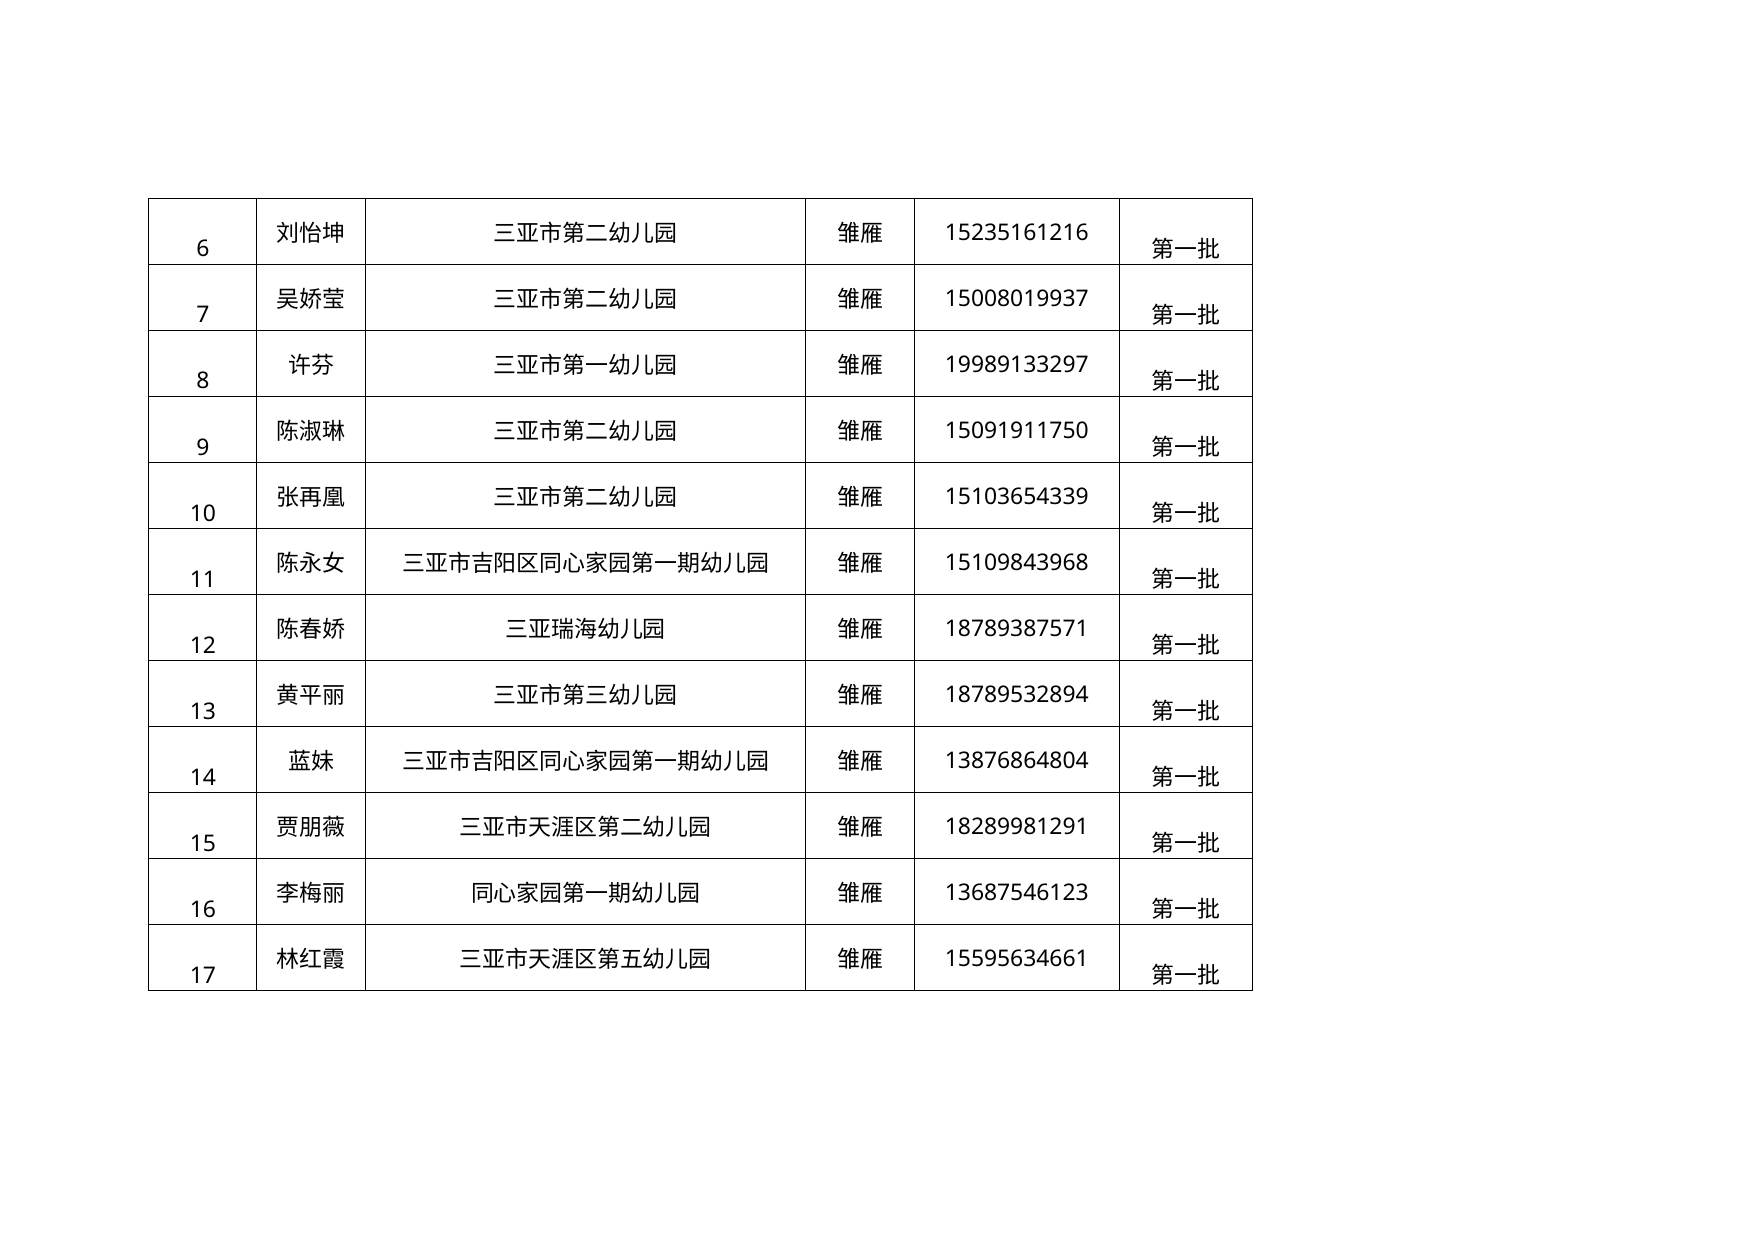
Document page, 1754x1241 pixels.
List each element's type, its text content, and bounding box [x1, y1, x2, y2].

table_cell 雏雁 [806, 529, 914, 594]
table_cell 陈春娇 [257, 595, 365, 660]
table_cell 第一批 [1120, 925, 1252, 990]
table_cell 13876864804 [915, 727, 1119, 792]
table_cell 第一批 [1120, 727, 1252, 792]
table_cell 第一批 [1120, 859, 1252, 924]
table_cell 陈永女 [257, 529, 365, 594]
table_cell 刘怡坤 [257, 199, 365, 264]
table_cell 陈淑琳 [257, 397, 365, 462]
table_cell 蓝妹 [257, 727, 365, 792]
table_cell 第一批 [1120, 331, 1252, 396]
table_cell 雏雁 [806, 331, 914, 396]
table_cell 许芬 [257, 331, 365, 396]
table_cell 三亚市吉阳区同心家园第一期幼儿园 [366, 529, 805, 594]
table_cell 17 [149, 925, 256, 990]
table_cell 三亚市第二幼儿园 [366, 463, 805, 528]
table_cell 贾朋薇 [257, 793, 365, 858]
table_cell 15235161216 [915, 199, 1119, 264]
table_cell 7 [149, 265, 256, 330]
table_cell 第一批 [1120, 793, 1252, 858]
table_cell 三亚市第一幼儿园 [366, 331, 805, 396]
table_cell 15008019937 [915, 265, 1119, 330]
table_cell 三亚瑞海幼儿园 [366, 595, 805, 660]
table_cell 同心家园第一期幼儿园 [366, 859, 805, 924]
table_cell 第一批 [1120, 199, 1252, 264]
table_cell 15109843968 [915, 529, 1119, 594]
table_cell 张再凰 [257, 463, 365, 528]
table_cell 三亚市第二幼儿园 [366, 397, 805, 462]
table_cell 吴娇莹 [257, 265, 365, 330]
table_cell 三亚市第二幼儿园 [366, 199, 805, 264]
table_cell 雏雁 [806, 661, 914, 726]
table_cell 18789387571 [915, 595, 1119, 660]
table_cell 雏雁 [806, 859, 914, 924]
table_cell 9 [149, 397, 256, 462]
table_cell 12 [149, 595, 256, 660]
table_cell 16 [149, 859, 256, 924]
table_cell 雏雁 [806, 265, 914, 330]
table_cell 13687546123 [915, 859, 1119, 924]
table_cell 三亚市天涯区第二幼儿园 [366, 793, 805, 858]
table_cell 第一批 [1120, 529, 1252, 594]
table_cell 雏雁 [806, 397, 914, 462]
table_cell 15595634661 [915, 925, 1119, 990]
table_cell 18789532894 [915, 661, 1119, 726]
table_cell 10 [149, 463, 256, 528]
table_cell 雏雁 [806, 925, 914, 990]
table_cell 三亚市第二幼儿园 [366, 265, 805, 330]
table_cell 第一批 [1120, 463, 1252, 528]
table_cell 13 [149, 661, 256, 726]
table_cell 雏雁 [806, 595, 914, 660]
table_cell 第一批 [1120, 265, 1252, 330]
table_cell 第一批 [1120, 595, 1252, 660]
table_cell 三亚市吉阳区同心家园第一期幼儿园 [366, 727, 805, 792]
table_cell 林红霞 [257, 925, 365, 990]
table_cell 雏雁 [806, 727, 914, 792]
table_cell 8 [149, 331, 256, 396]
table_cell 14 [149, 727, 256, 792]
table_cell 15103654339 [915, 463, 1119, 528]
table_cell 15 [149, 793, 256, 858]
table_cell 11 [149, 529, 256, 594]
table_cell 三亚市天涯区第五幼儿园 [366, 925, 805, 990]
table_cell 三亚市第三幼儿园 [366, 661, 805, 726]
table_cell 15091911750 [915, 397, 1119, 462]
table_cell 黄平丽 [257, 661, 365, 726]
table_cell 18289981291 [915, 793, 1119, 858]
table_cell 第一批 [1120, 397, 1252, 462]
table_cell 雏雁 [806, 463, 914, 528]
table_cell 6 [149, 199, 256, 264]
table_cell 19989133297 [915, 331, 1119, 396]
table_cell 李梅丽 [257, 859, 365, 924]
table_cell 雏雁 [806, 199, 914, 264]
table_cell 雏雁 [806, 793, 914, 858]
table_cell 第一批 [1120, 661, 1252, 726]
